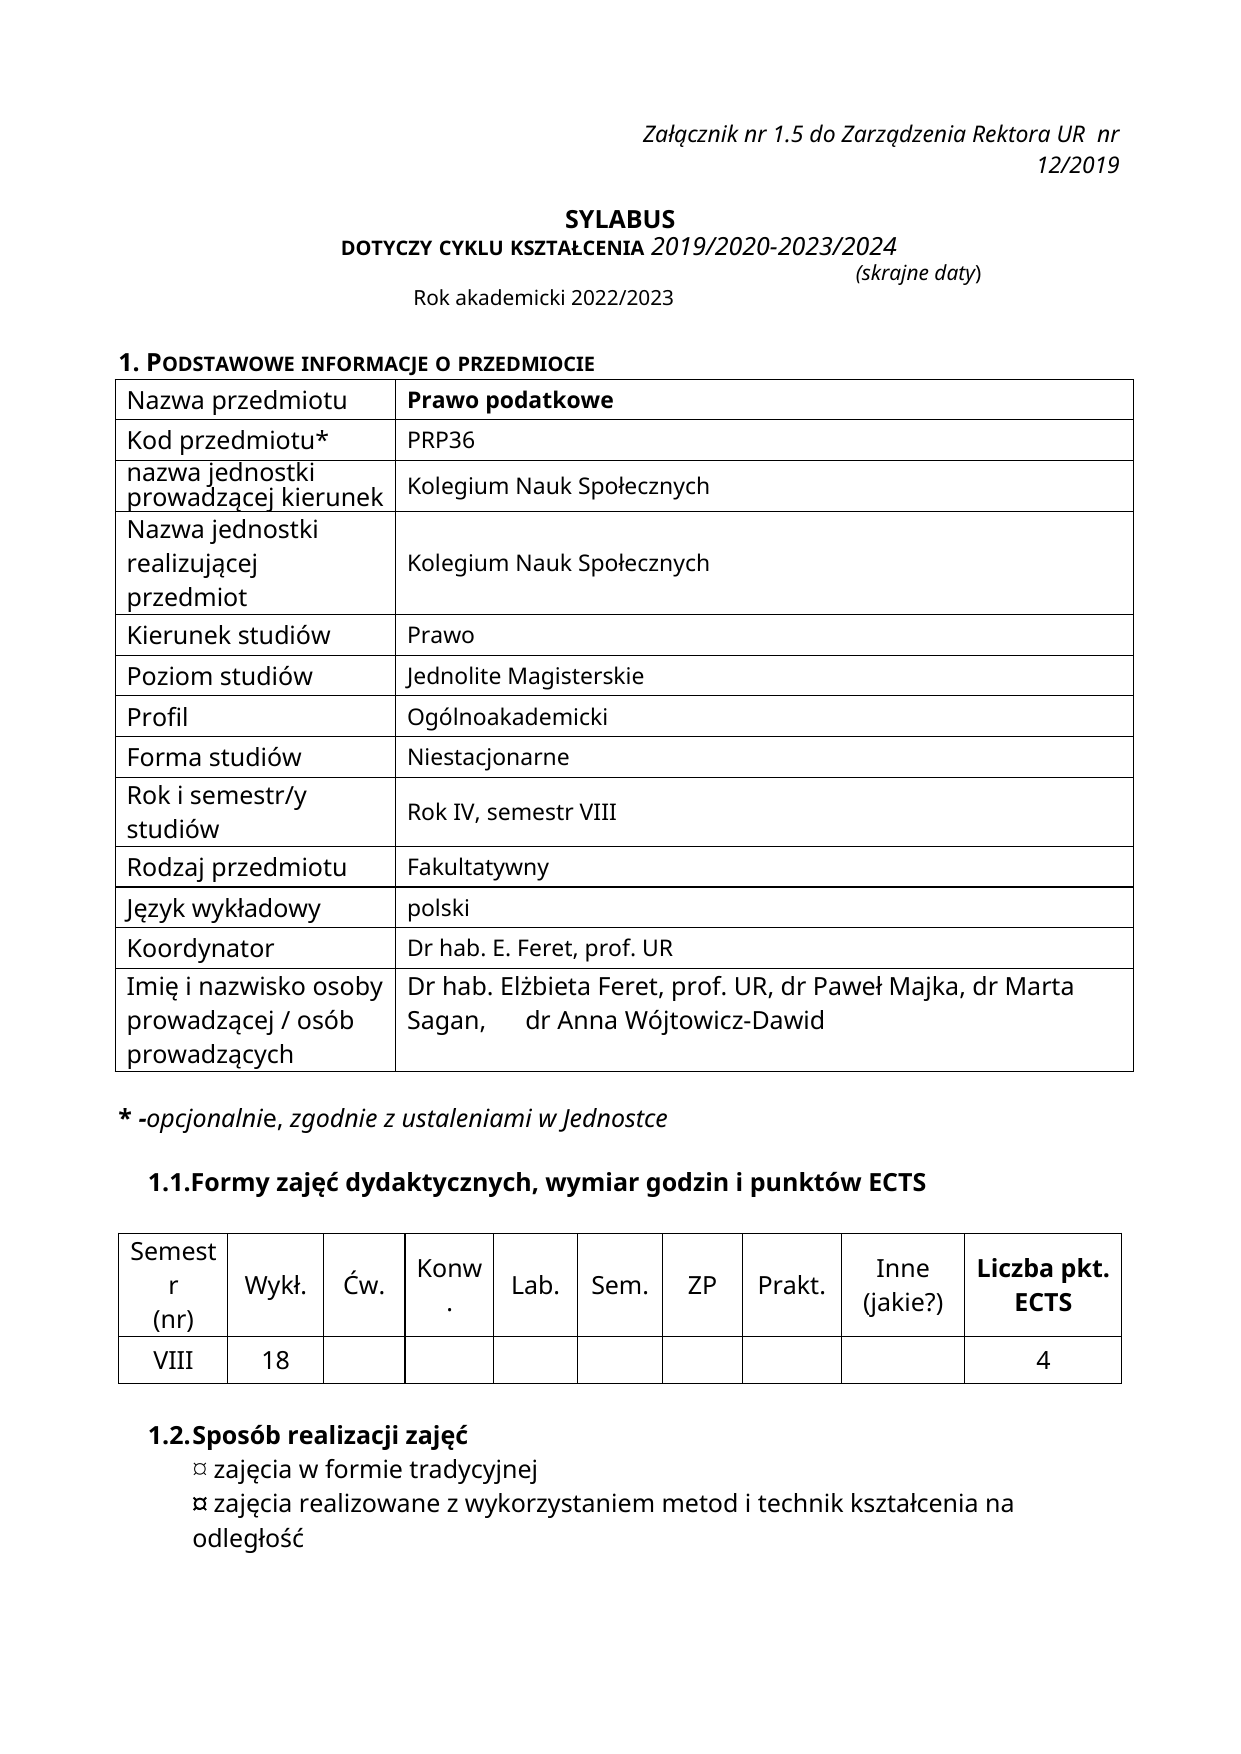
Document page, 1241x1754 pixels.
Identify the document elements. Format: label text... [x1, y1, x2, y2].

table_cell [663, 1337, 742, 1383]
table_header Ćw. [324, 1234, 404, 1336]
table_header Sem. [578, 1234, 662, 1336]
table_cell Dr hab. E. Feret, prof. UR [396, 928, 1133, 968]
table_cell Kolegium Nauk Społecznych [396, 512, 1133, 614]
table_cell Forma studiów [116, 737, 395, 777]
table_header Prakt. [743, 1234, 841, 1336]
table_header Liczba pkt. ECTS [965, 1234, 1121, 1336]
table_cell Kod przedmiotu* [116, 420, 395, 460]
table_cell Profil [116, 696, 395, 736]
table_cell [578, 1337, 662, 1383]
text Załącznik nr 1.5 do Zarządzenia Rektora UR nr 12/2019 [118, 118, 1122, 181]
table_header ZP [663, 1234, 742, 1336]
table_cell [494, 1337, 577, 1383]
table_cell Imię i nazwisko osoby prowadzącej / osób prowadzących [116, 969, 395, 1071]
text dotyczy cyklu kształcenia 2019/2020-2023/2024 [118, 236, 1122, 261]
table_header Konw. [406, 1234, 493, 1336]
table_cell Dr hab. Elżbieta Feret, prof. UR, dr Paweł Majka, dr Marta Sagan, dr Anna Wójtowicz-Dawid [396, 969, 1133, 1071]
table_header Semestr (nr) [119, 1234, 227, 1336]
table_header Lab. [494, 1234, 577, 1336]
text 1.1.Formy zajęć dydaktycznych, wymiar godzin i punktów ECTS [148, 1164, 1122, 1198]
table_cell [842, 1337, 964, 1383]
table_cell Niestacjonarne [396, 737, 1133, 777]
table_cell Rok i semestr/y studiów [116, 778, 395, 846]
table_cell Ogólnoakademicki [396, 696, 1133, 736]
table_cell polski [396, 888, 1133, 927]
table_header Wykł. [228, 1234, 323, 1336]
table_cell 18 [228, 1337, 323, 1383]
text SYLABUS [118, 201, 1122, 236]
table_cell Kolegium Nauk Społecznych [396, 461, 1133, 511]
table_cell Koordynator [116, 928, 395, 968]
table_cell Rok IV, semestr VIII [396, 778, 1133, 846]
text 1.2. Sposób realizacji zajęć [148, 1418, 1122, 1452]
text zajęcia realizowane z wykorzystaniem metod i technik kształcenia na odległość [192, 1486, 1122, 1554]
text * -opcjonalnie, zgodnie z ustaleniami w Jednostce [118, 1101, 1122, 1135]
table_cell PRP36 [396, 420, 1133, 460]
table_header Inne (jakie?) [842, 1234, 964, 1336]
table_cell Rodzaj przedmiotu [116, 847, 395, 886]
text zajęcia w formie tradycyjnej [192, 1452, 1122, 1486]
table_cell [324, 1337, 404, 1383]
table_header Nazwa przedmiotu [116, 380, 395, 419]
table_cell Fakultatywny [396, 847, 1133, 886]
table_header Prawo podatkowe [396, 380, 1133, 419]
text (skrajne daty) [118, 261, 1122, 286]
text 1. Podstawowe informacje o przedmiocie [118, 344, 1122, 379]
table_cell [743, 1337, 841, 1383]
table_cell VIII [119, 1337, 227, 1383]
table_cell Prawo [396, 615, 1133, 655]
text Rok akademicki 2022/2023 [118, 286, 1122, 311]
table_cell Jednolite Magisterskie [396, 656, 1133, 695]
table_cell nazwa jednostki prowadzącej kierunek [116, 461, 395, 511]
table_cell 4 [965, 1337, 1121, 1383]
table_cell Język wykładowy [116, 888, 395, 927]
table_cell Nazwa jednostki realizującej przedmiot [116, 512, 395, 614]
table_cell [406, 1337, 493, 1383]
table_cell Poziom studiów [116, 656, 395, 695]
table_cell Kierunek studiów [116, 615, 395, 655]
